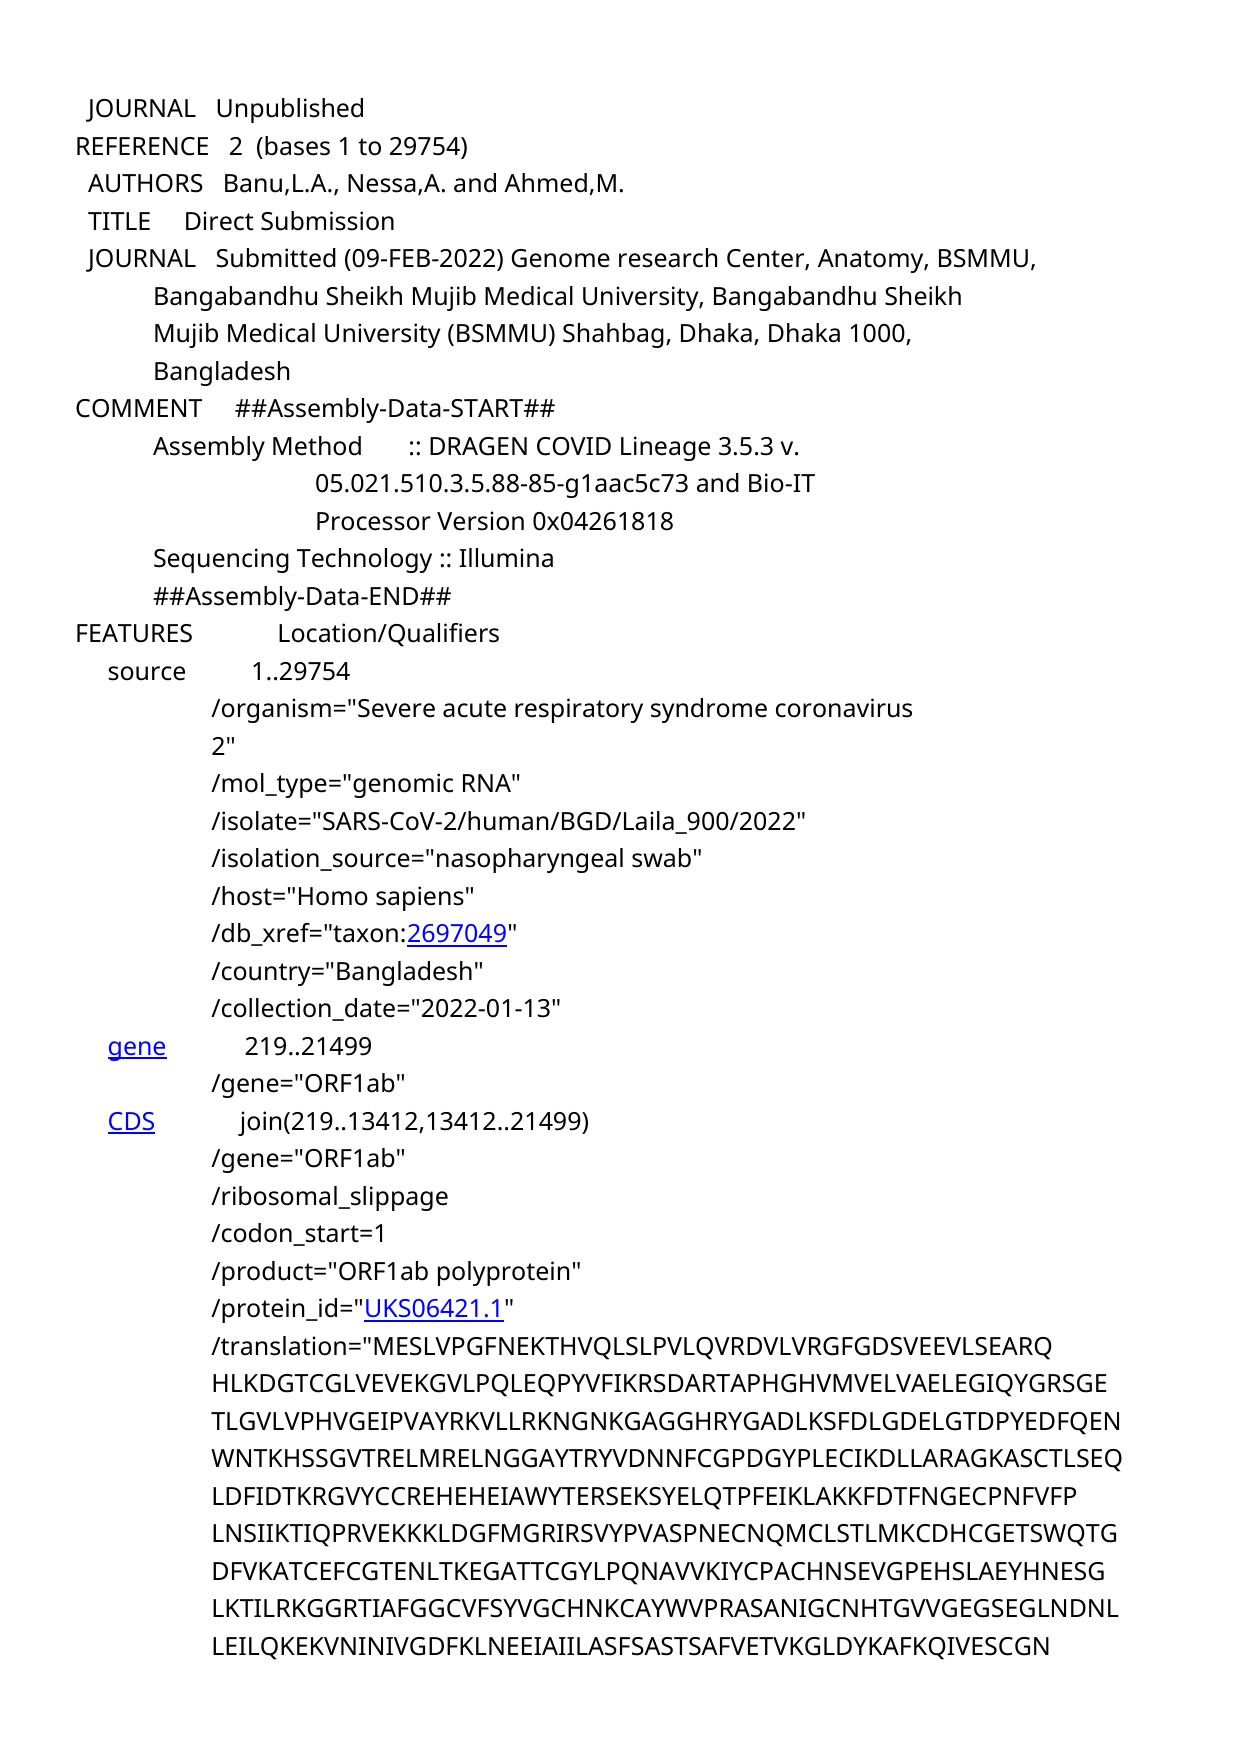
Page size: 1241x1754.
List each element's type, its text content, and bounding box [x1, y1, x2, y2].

text 2" [75, 727, 1165, 764]
text /isolate="SARS-CoV-2/human/BGD/Laila_900/2022" [75, 802, 1165, 839]
text Assembly Method :: DRAGEN COVID Lineage 3.5.3 v. [75, 427, 1165, 464]
text /db_xref="taxon:2697049" [75, 914, 1165, 952]
text LEILQKEKVNINIVGDFKLNEEIAIILASFSASTSAFVETVKGLDYKAFKQIVESCGN [75, 1627, 1165, 1664]
text /collection_date="2022-01-13" [75, 989, 1165, 1027]
text JOURNAL Submitted (09-FEB-2022) Genome research Center, Anatomy, BSMMU, [75, 239, 1165, 277]
text REFERENCE 2 (bases 1 to 29754) [75, 127, 1165, 164]
text /translation="MESLVPGFNEKTHVQLSLPVLQVRDVLVRGFGDSVEEVLSEARQ [75, 1327, 1165, 1364]
text /country="Bangladesh" [75, 952, 1165, 989]
text /gene="ORF1ab" [75, 1139, 1165, 1177]
text TITLE Direct Submission [75, 202, 1165, 239]
text WNTKHSSGVTRELMRELNGGAYTRYVDNNFCGPDGYPLECIKDLLARAGKASCTLSEQ [75, 1439, 1165, 1477]
text COMMENT ##Assembly-Data-START## [75, 389, 1165, 427]
text /codon_start=1 [75, 1214, 1165, 1252]
text LKTILRKGGRTIAFGGCVFSYVGCHNKCAYWVPRASANIGCNHTGVVGEGSEGLNDNL [75, 1589, 1165, 1627]
text /mol_type="genomic RNA" [75, 764, 1165, 802]
text /gene="ORF1ab" [75, 1064, 1165, 1102]
text CDS join(219..13412,13412..21499) [75, 1102, 1165, 1139]
text TLGVLVPHVGEIPVAYRKVLLRKNGNKGAGGHRYGADLKSFDLGDELGTDPYEDFQEN [75, 1402, 1165, 1439]
text LNSIIKTIQPRVEKKKLDGFMGRIRSVYPVASPNECNQMCLSTLMKCDHCGETSWQTG [75, 1514, 1165, 1552]
text AUTHORS Banu,L.A., Nessa,A. and Ahmed,M. [75, 164, 1165, 202]
text gene 219..21499 [75, 1027, 1165, 1064]
text JOURNAL Unpublished [75, 89, 1165, 127]
text /protein_id="UKS06421.1" [75, 1289, 1165, 1327]
text Bangladesh [75, 352, 1165, 389]
text /ribosomal_slippage [75, 1177, 1165, 1214]
text DFVKATCEFCGTENLTKEGATTCGYLPQNAVVKIYCPACHNSEVGPEHSLAEYHNESG [75, 1552, 1165, 1589]
text ##Assembly-Data-END## [75, 577, 1165, 614]
text Sequencing Technology :: Illumina [75, 539, 1165, 577]
text /product="ORF1ab polyprotein" [75, 1252, 1165, 1289]
text FEATURES Location/Qualifiers [75, 614, 1165, 652]
text /isolation_source="nasopharyngeal swab" [75, 839, 1165, 877]
text Mujib Medical University (BSMMU) Shahbag, Dhaka, Dhaka 1000, [75, 314, 1165, 352]
text source 1..29754 [75, 652, 1165, 689]
text Bangabandhu Sheikh Mujib Medical University, Bangabandhu Sheikh [75, 277, 1165, 314]
text LDFIDTKRGVYCCREHEHEIAWYTERSEKSYELQTPFEIKLAKKFDTFNGECPNFVFP [75, 1477, 1165, 1514]
text Processor Version 0x04261818 [75, 502, 1165, 539]
text 05.021.510.3.5.88-85-g1aac5c73 and Bio-IT [75, 464, 1165, 502]
text HLKDGTCGLVEVEKGVLPQLEQPYVFIKRSDARTAPHGHVMVELVAELEGIQYGRSGE [75, 1364, 1165, 1402]
text /organism="Severe acute respiratory syndrome coronavirus [75, 689, 1165, 727]
text /host="Homo sapiens" [75, 877, 1165, 914]
